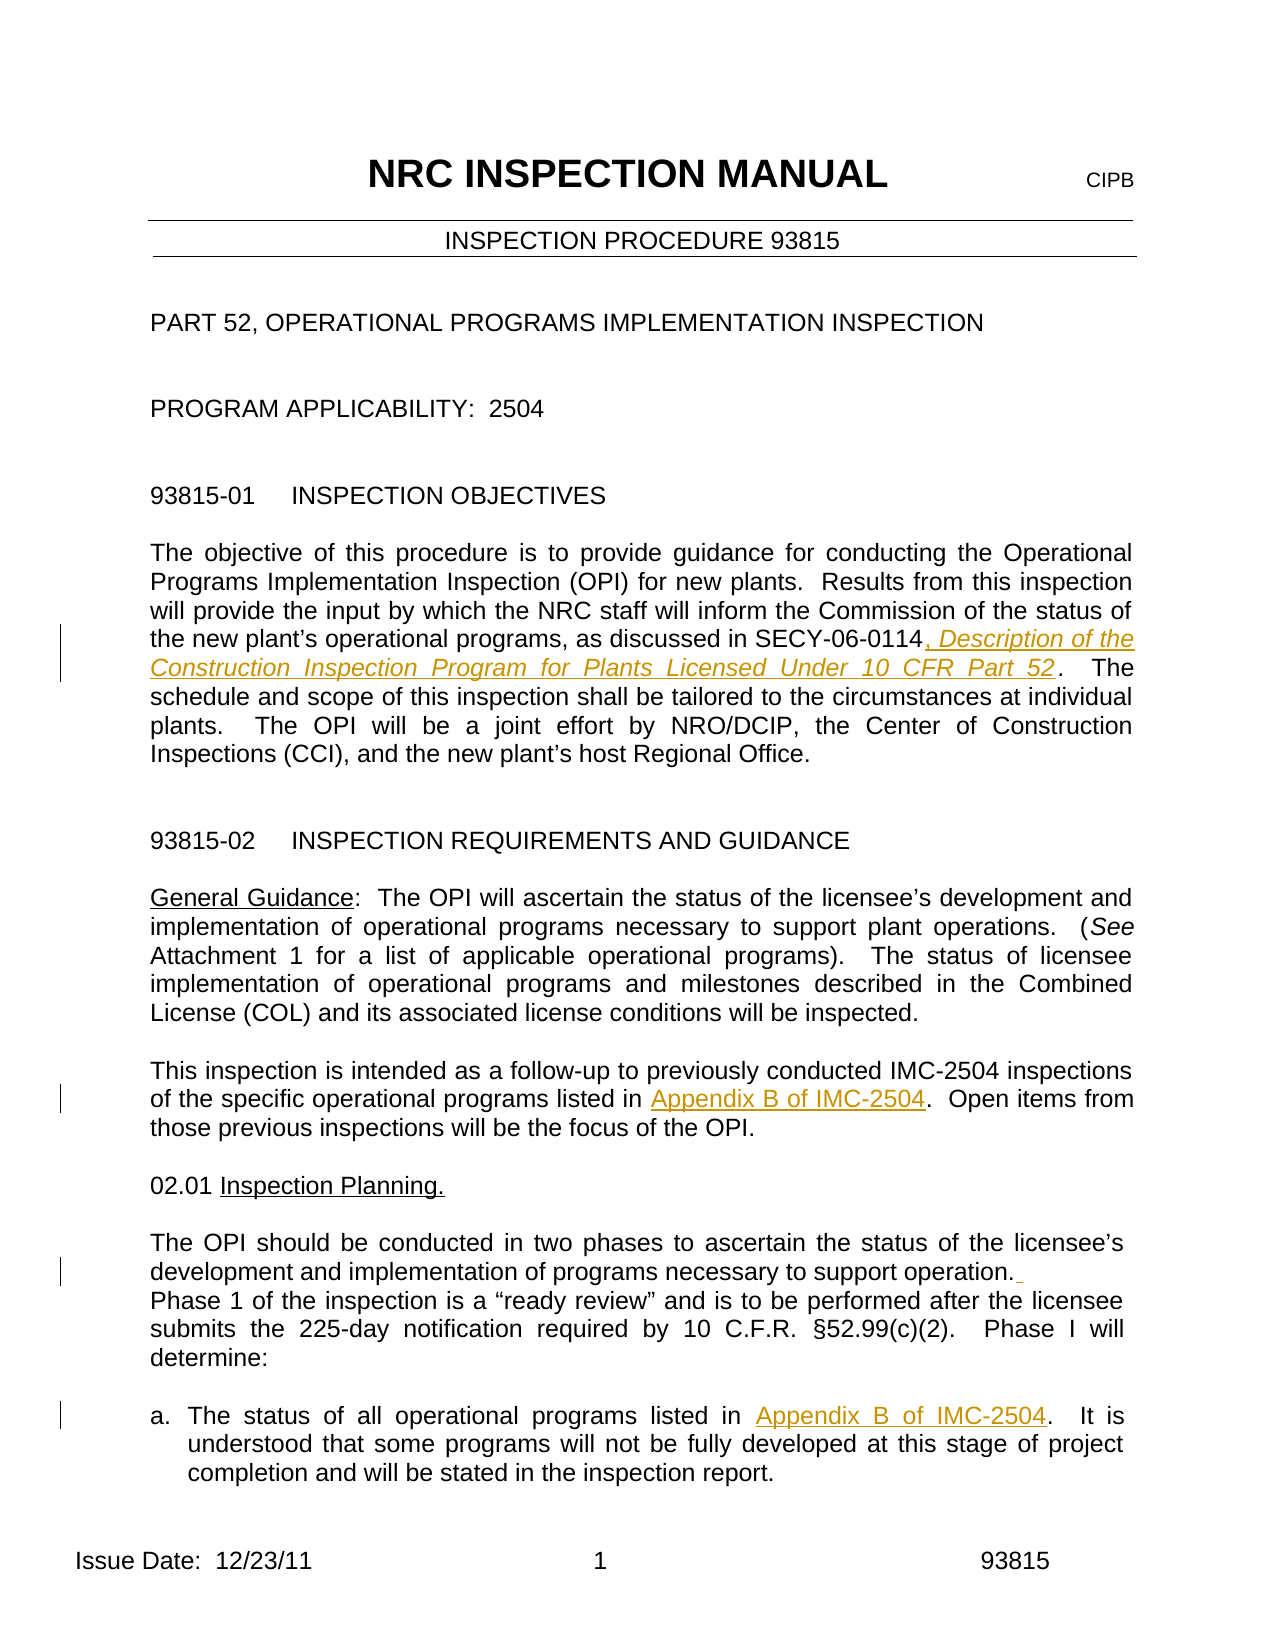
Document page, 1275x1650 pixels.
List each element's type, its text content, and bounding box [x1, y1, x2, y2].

text Phase 1 of the inspection is a “ready review” and is to be performed after the licensee submits the 225-day notification required by 10 C.F.R. §52.99(c)(2). Phase I will determine: [150, 1286, 1125, 1372]
text PART 52, OPERATIONAL PROGRAMS IMPLEMENTATION INSPECTION [150, 308, 1134, 337]
text 02.01 Inspection Planning. [150, 1171, 1134, 1199]
text NRC INSPECTION MANUAL CIPB [150, 150, 1134, 196]
text The objective of this procedure is to provide guidance for conducting the Operational Programs Implementation Inspection (OPI) for new plants. Results from this inspection will provide the input by which the NRC staff will inform the Commission of the status of the new plant’s operational programs, as discussed in SECY-06-0114. The schedule and scope of this inspection shall be tailored to the circumstances at individual plants. The OPI will be a joint effort by NRO/DCIP, the Center of Construction Inspections (CCI), and the new plant’s host Regional Office. [150, 538, 1134, 768]
text The OPI should be conducted in two phases to ascertain the status of the licensee’s development and implementation of programs necessary to support operation. [150, 1228, 1125, 1286]
list The status of all operational programs listed in . It is understood that some programs will not be fully developed at this stage of project completion and will be stated in the inspection report. [150, 1401, 1125, 1487]
text General Guidance: The OPI will ascertain the status of the licensee’s development and implementation of operational programs necessary to support plant operations. (See Attachment 1 for a list of applicable operational programs). The status of licensee implementation of operational programs and milestones described in the Combined License (COL) and its associated license conditions will be inspected. [150, 883, 1134, 1027]
text INSPECTION PROCEDURE 93815 [150, 229, 1134, 254]
text 93815-02 INSPECTION REQUIREMENTS AND GUIDANCE [150, 826, 1134, 854]
text This inspection is intended as a follow-up to previously conducted IMC-2504 inspections of the specific operational programs listed in . Open items from those previous inspections will be the focus of the OPI. [150, 1056, 1134, 1142]
text PROGRAM APPLICABILITY: 2504 [150, 394, 1134, 423]
text 93815-01 INSPECTION OBJECTIVES [150, 481, 1134, 509]
